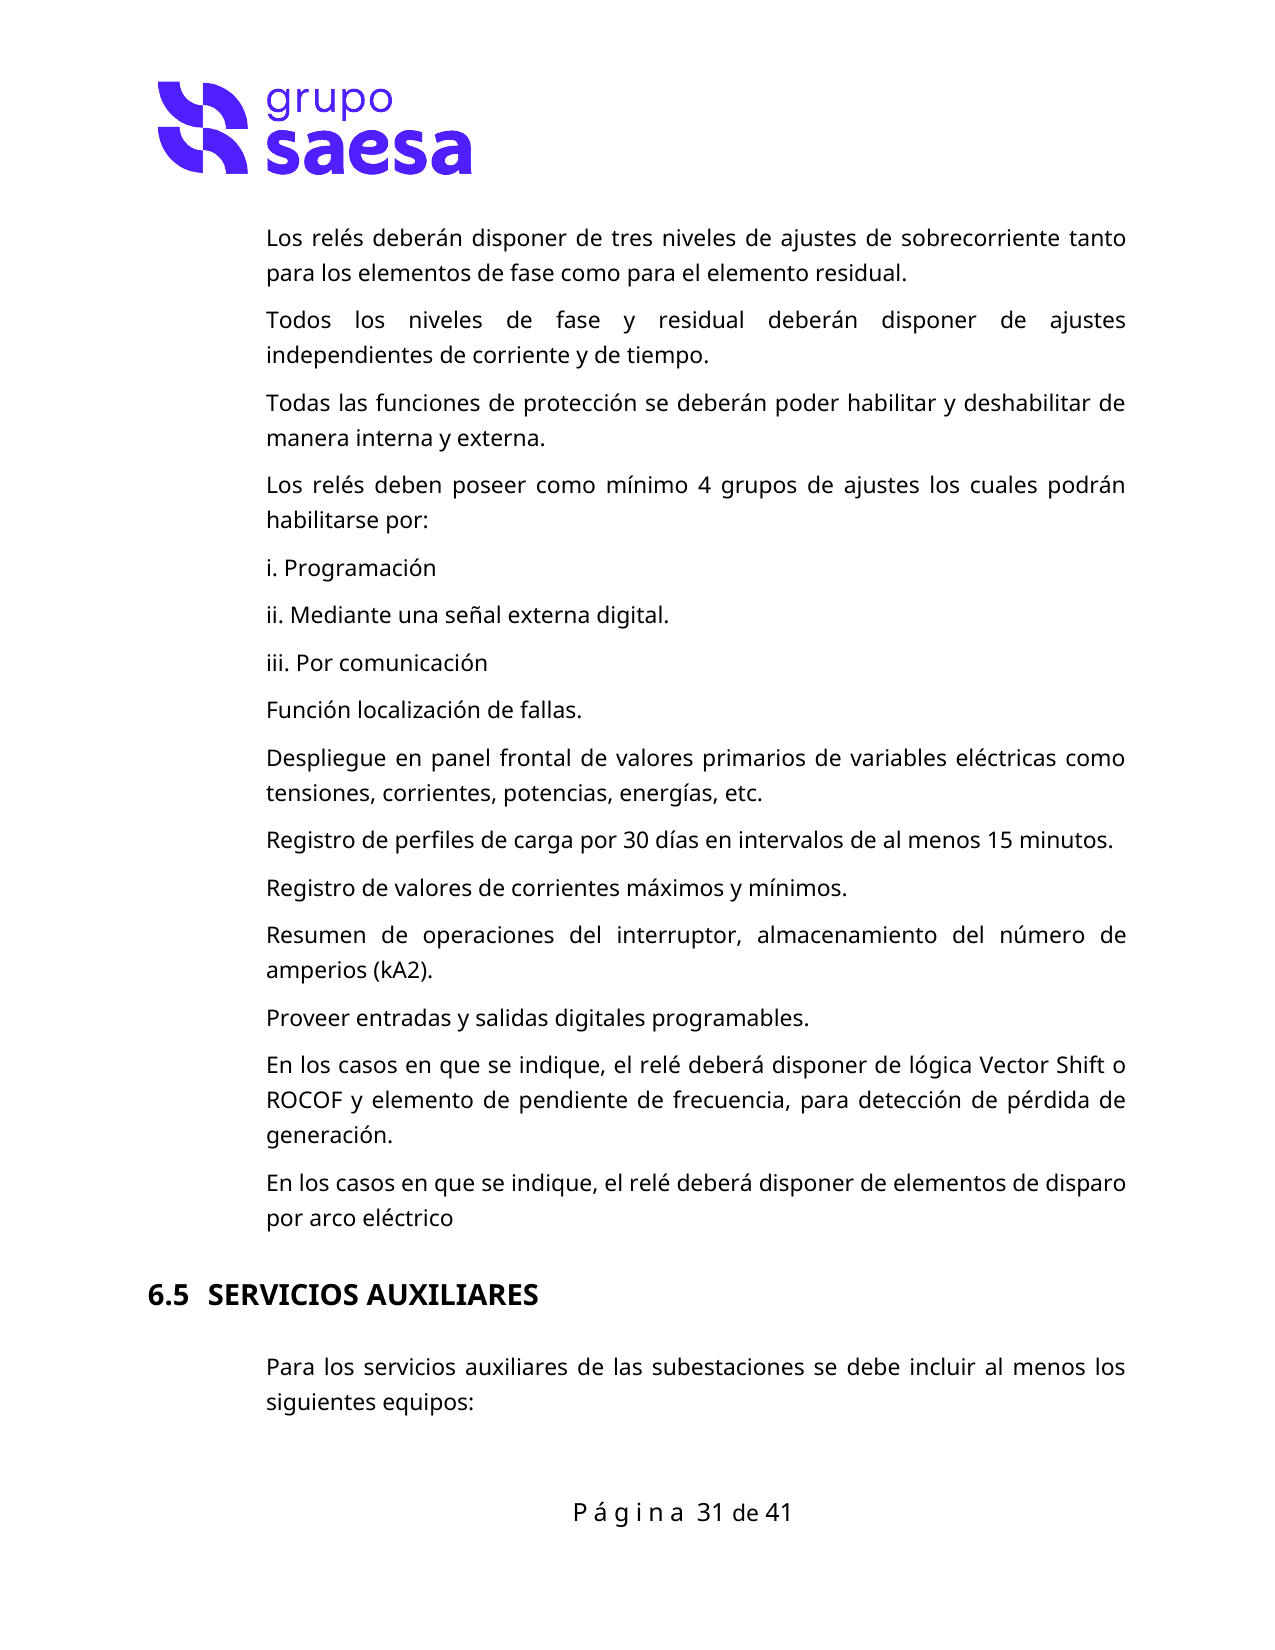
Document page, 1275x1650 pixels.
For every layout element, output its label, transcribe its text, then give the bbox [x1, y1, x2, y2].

text Registro de perfiles de carga por 30 días en intervalos de al menos 15 minutos. [266, 824, 1127, 855]
text Función localización de fallas. [266, 694, 1127, 725]
text i. Programación [266, 551, 1127, 583]
text Resumen de operaciones del interruptor, almacenamiento del número de amperios (kA2). [266, 919, 1127, 985]
text Despliegue en panel frontal de valores primarios de variables eléctricas como tensiones, corrientes, potencias, energías, etc. [266, 741, 1127, 808]
text Para los servicios auxiliares de las subestaciones se debe incluir al menos los siguientes equipos: [266, 1351, 1127, 1417]
text En los casos en que se indique, el relé deberá disponer de elementos de disparo por arco eléctrico [266, 1166, 1127, 1233]
text En los casos en que se indique, el relé deberá disponer de lógica Vector Shift o ROCOF y elemento de pendiente de frecuencia, para detección de pérdida de generación. [266, 1049, 1127, 1150]
text Los relés deben poseer como mínimo 4 grupos de ajustes los cuales podrán habilitarse por: [266, 469, 1127, 535]
text Todos los niveles de fase y residual deberán disponer de ajustes independientes de corriente y de tiempo. [266, 304, 1127, 370]
text Los relés deberán disponer de tres niveles de ajustes de sobrecorriente tanto para los elementos de fase como para el elemento residual. [266, 221, 1127, 288]
text Todas las funciones de protección se deberán poder habilitar y deshabilitar de manera interna y externa. [266, 386, 1127, 453]
text ii. Mediante una señal externa digital. [266, 599, 1127, 630]
text Proveer entradas y salidas digitales programables. [266, 1001, 1127, 1033]
text Registro de valores de corrientes máximos y mínimos. [266, 871, 1127, 903]
picture [147, 73, 481, 178]
text iii. Por comunicación [266, 646, 1127, 678]
subtitle SERVICIOS AUXILIARES [148, 1274, 1127, 1314]
